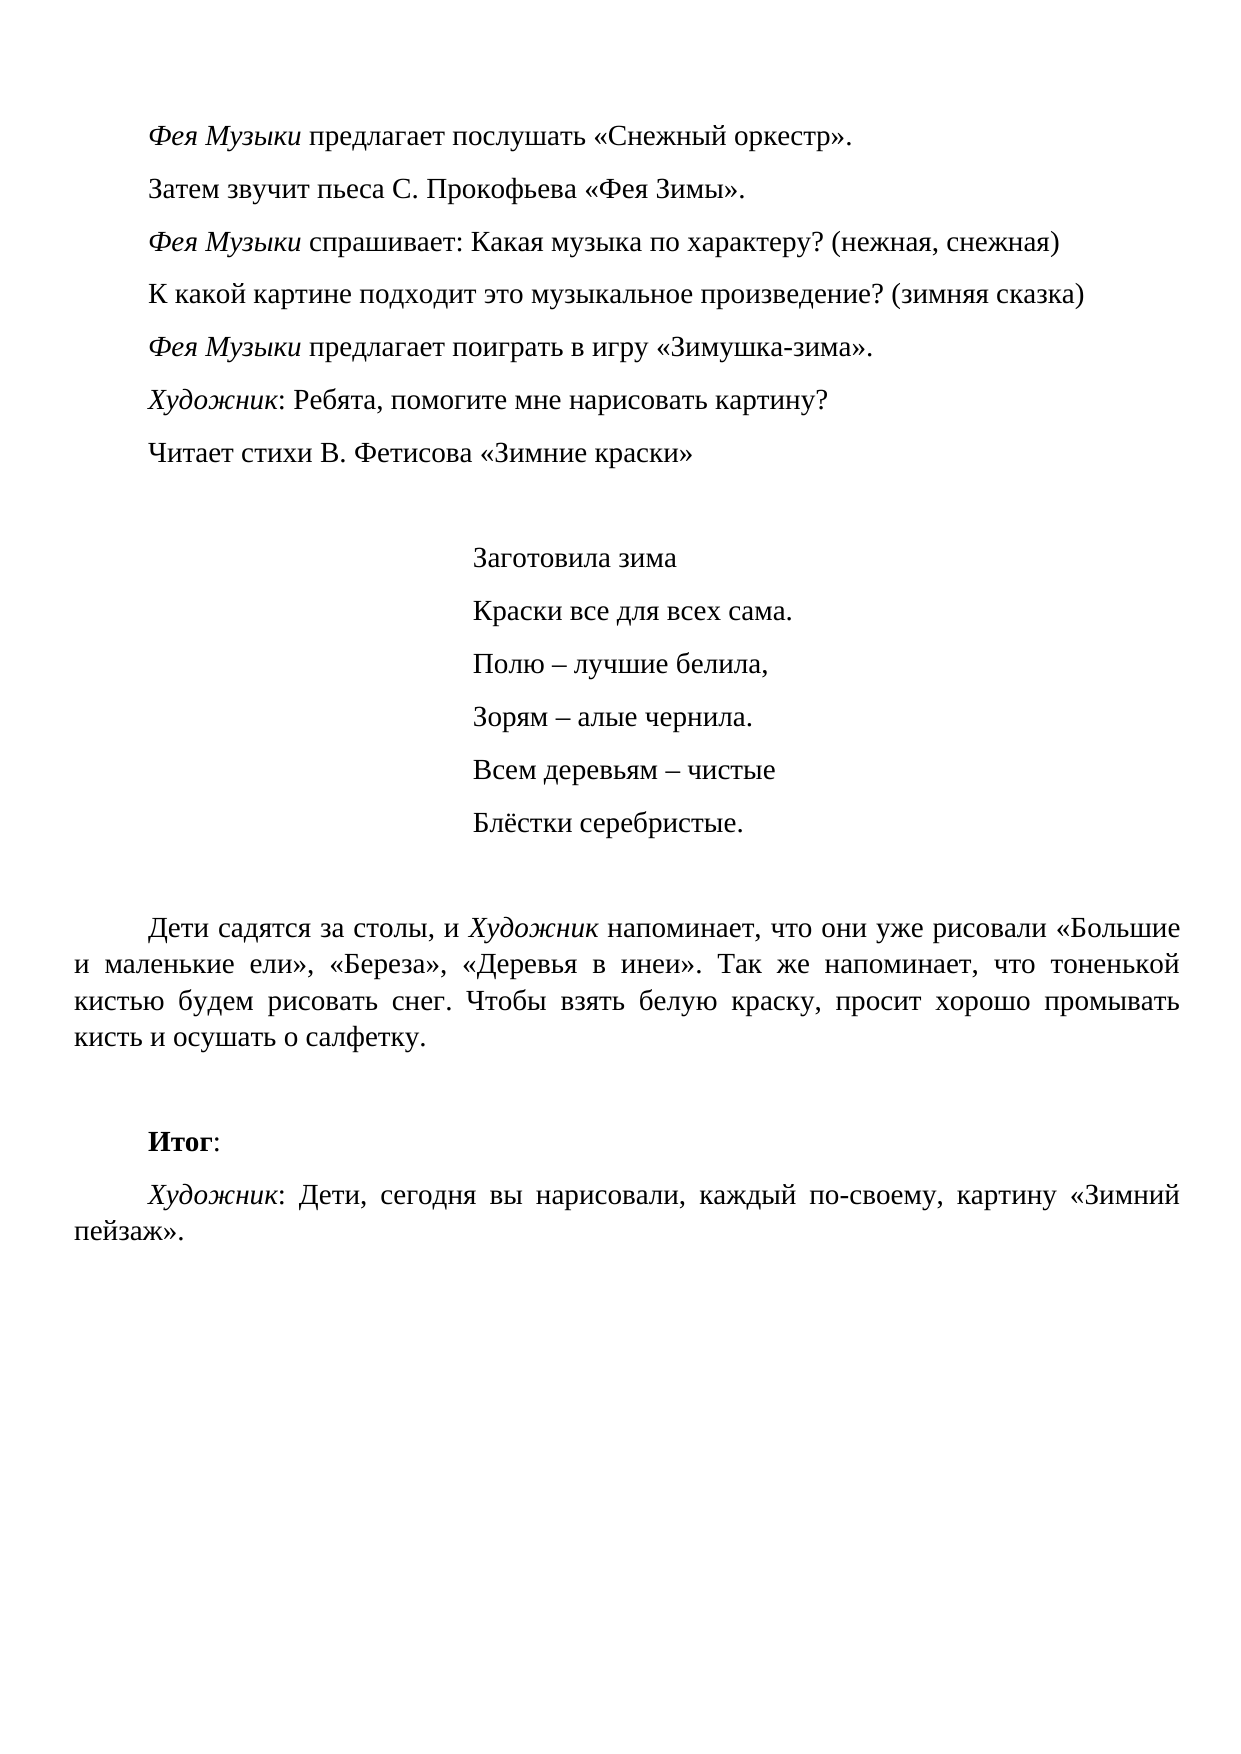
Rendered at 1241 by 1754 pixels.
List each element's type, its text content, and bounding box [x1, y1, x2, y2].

text Блёстки серебристые. [399, 805, 1181, 838]
text Фея Музыки предлагает послушать «Снежный оркестр». [74, 118, 1181, 152]
text Заготовила зима [399, 541, 1181, 574]
text Дети садятся за столы, и Художник напоминает, что они уже рисовали «Большие и маленькие ели», «Береза», «Деревья в инеи». Так же напоминает, что тоненькой кистью будем рисовать снег. Чтобы взять белую краску, просит хорошо промывать кисть и осушать о салфетку. [74, 910, 1181, 1052]
text К какой картине подходит это музыкальное произведение? (зимняя сказка) [74, 277, 1181, 310]
text Затем звучит пьеса С. Прокофьева «Фея Зимы». [74, 171, 1181, 204]
text Полю – лучшие белила, [399, 646, 1181, 680]
text Зорям – алые чернила. [399, 699, 1181, 733]
text Художник: Ребята, помогите мне нарисовать картину? [74, 382, 1181, 416]
text Фея Музыки предлагает поиграть в игру «Зимушка-зима». [74, 329, 1181, 363]
text Художник: Дети, сегодня вы нарисовали, каждый по-своему, картину «Зимний пейзаж». [74, 1177, 1181, 1247]
text Краски все для всех сама. [399, 593, 1181, 627]
text Фея Музыки спрашивает: Какая музыка по характеру? (нежная, снежная) [74, 224, 1181, 257]
text Читает стихи В. Фетисова «Зимние краски» [74, 435, 1181, 468]
text Итог: [74, 1124, 1181, 1158]
text Всем деревьям – чистые [399, 752, 1181, 785]
